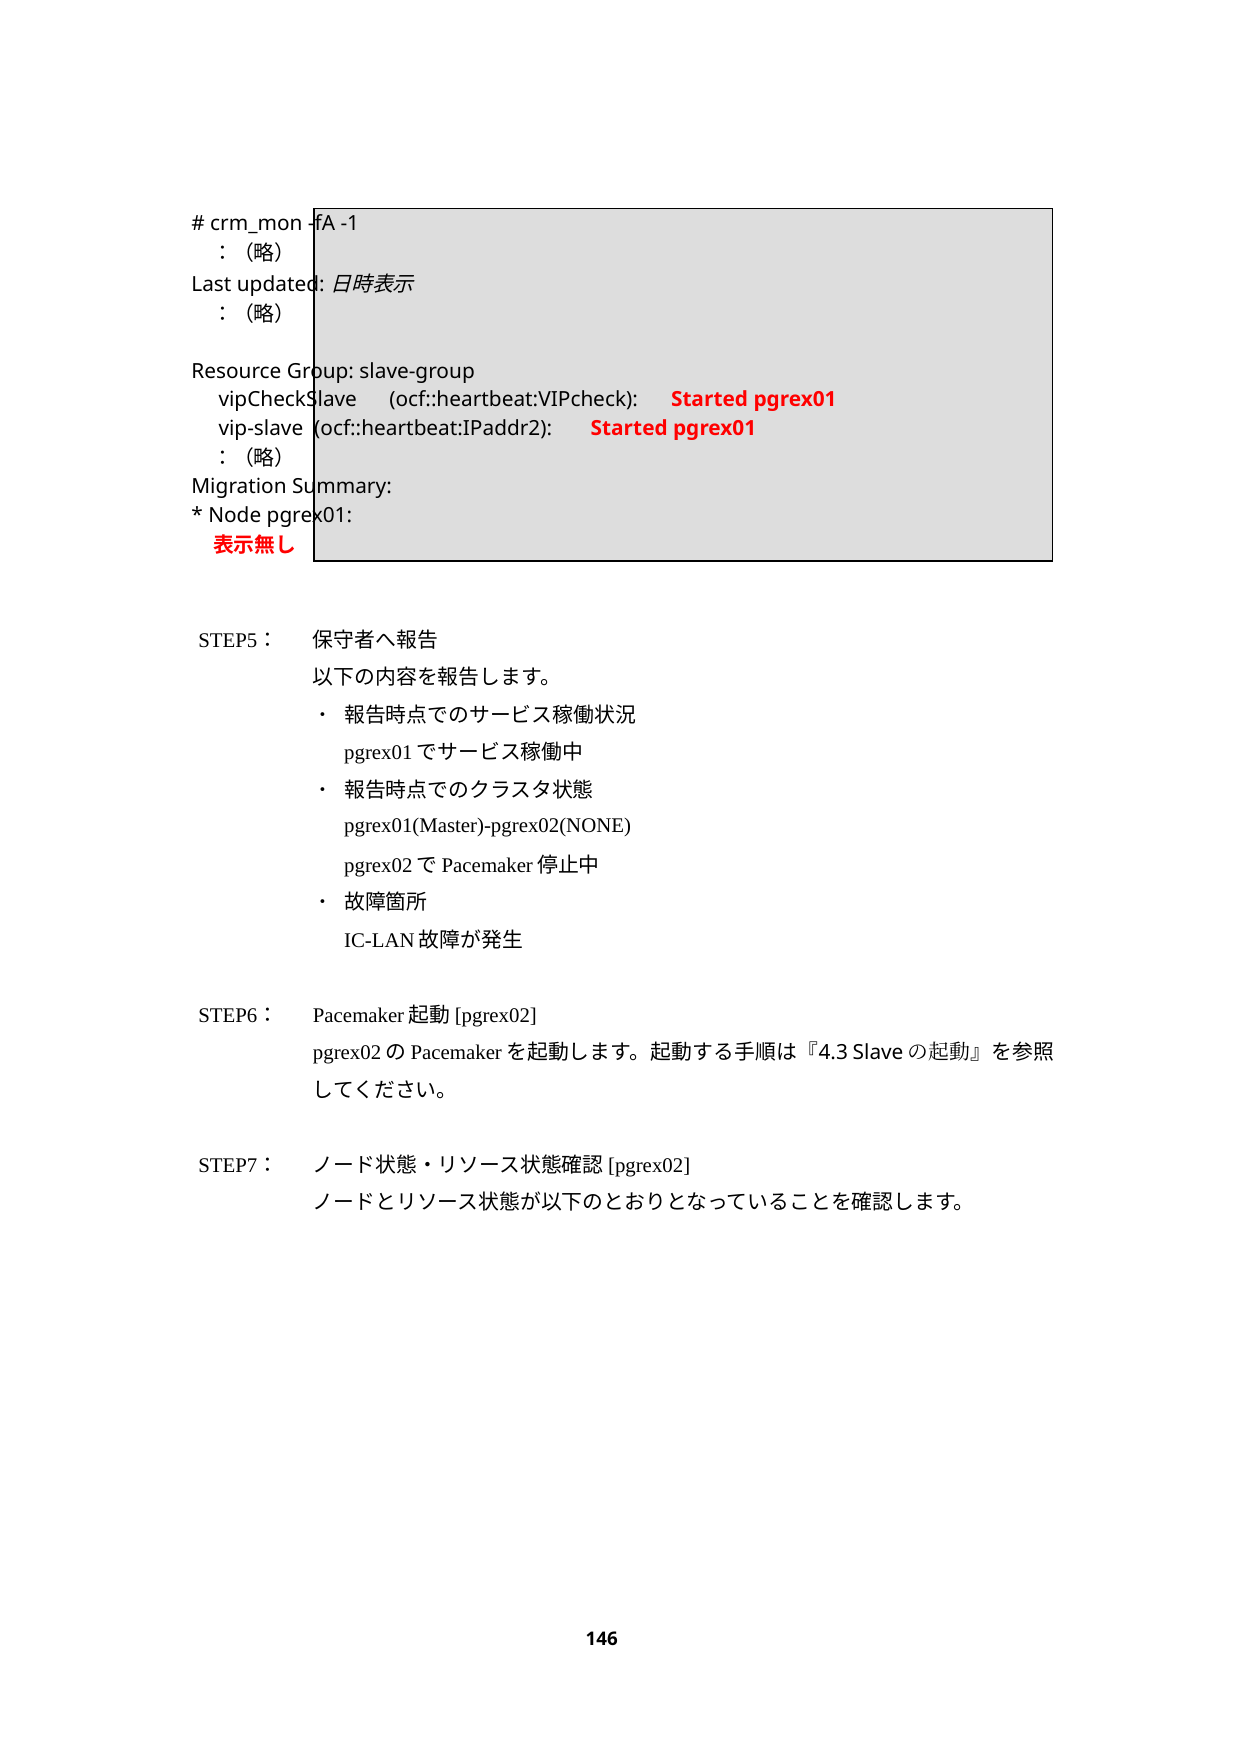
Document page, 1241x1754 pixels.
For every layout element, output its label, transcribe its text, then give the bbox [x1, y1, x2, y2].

text STEP7： ノード状態・リソース状態確認 [pgrex02] [198, 1144, 1054, 1182]
text 以下の内容を報告します。 [313, 657, 1054, 694]
list 報告時点でのサービス稼働状況 pgrex01でサービス稼働中 [313, 694, 1054, 769]
text STEP5： 保守者へ報告 [198, 619, 1054, 657]
list 報告時点でのクラスタ状態 pgrex01(Master)-pgrex02(NONE) pgrex02でPacemaker停止中 [313, 769, 1054, 882]
list 故障箇所 IC-LAN故障が発生 [313, 882, 1054, 957]
text ノードとリソース状態が以下のとおりとなっていることを確認します。 [313, 1182, 1054, 1219]
text STEP6： Pacemaker起動 [pgrex02] [198, 994, 1054, 1032]
text pgrex02のPacemakerを起動します。起動する手順は『4.3 Slaveの起動』を参照してください。 [313, 1032, 1054, 1107]
